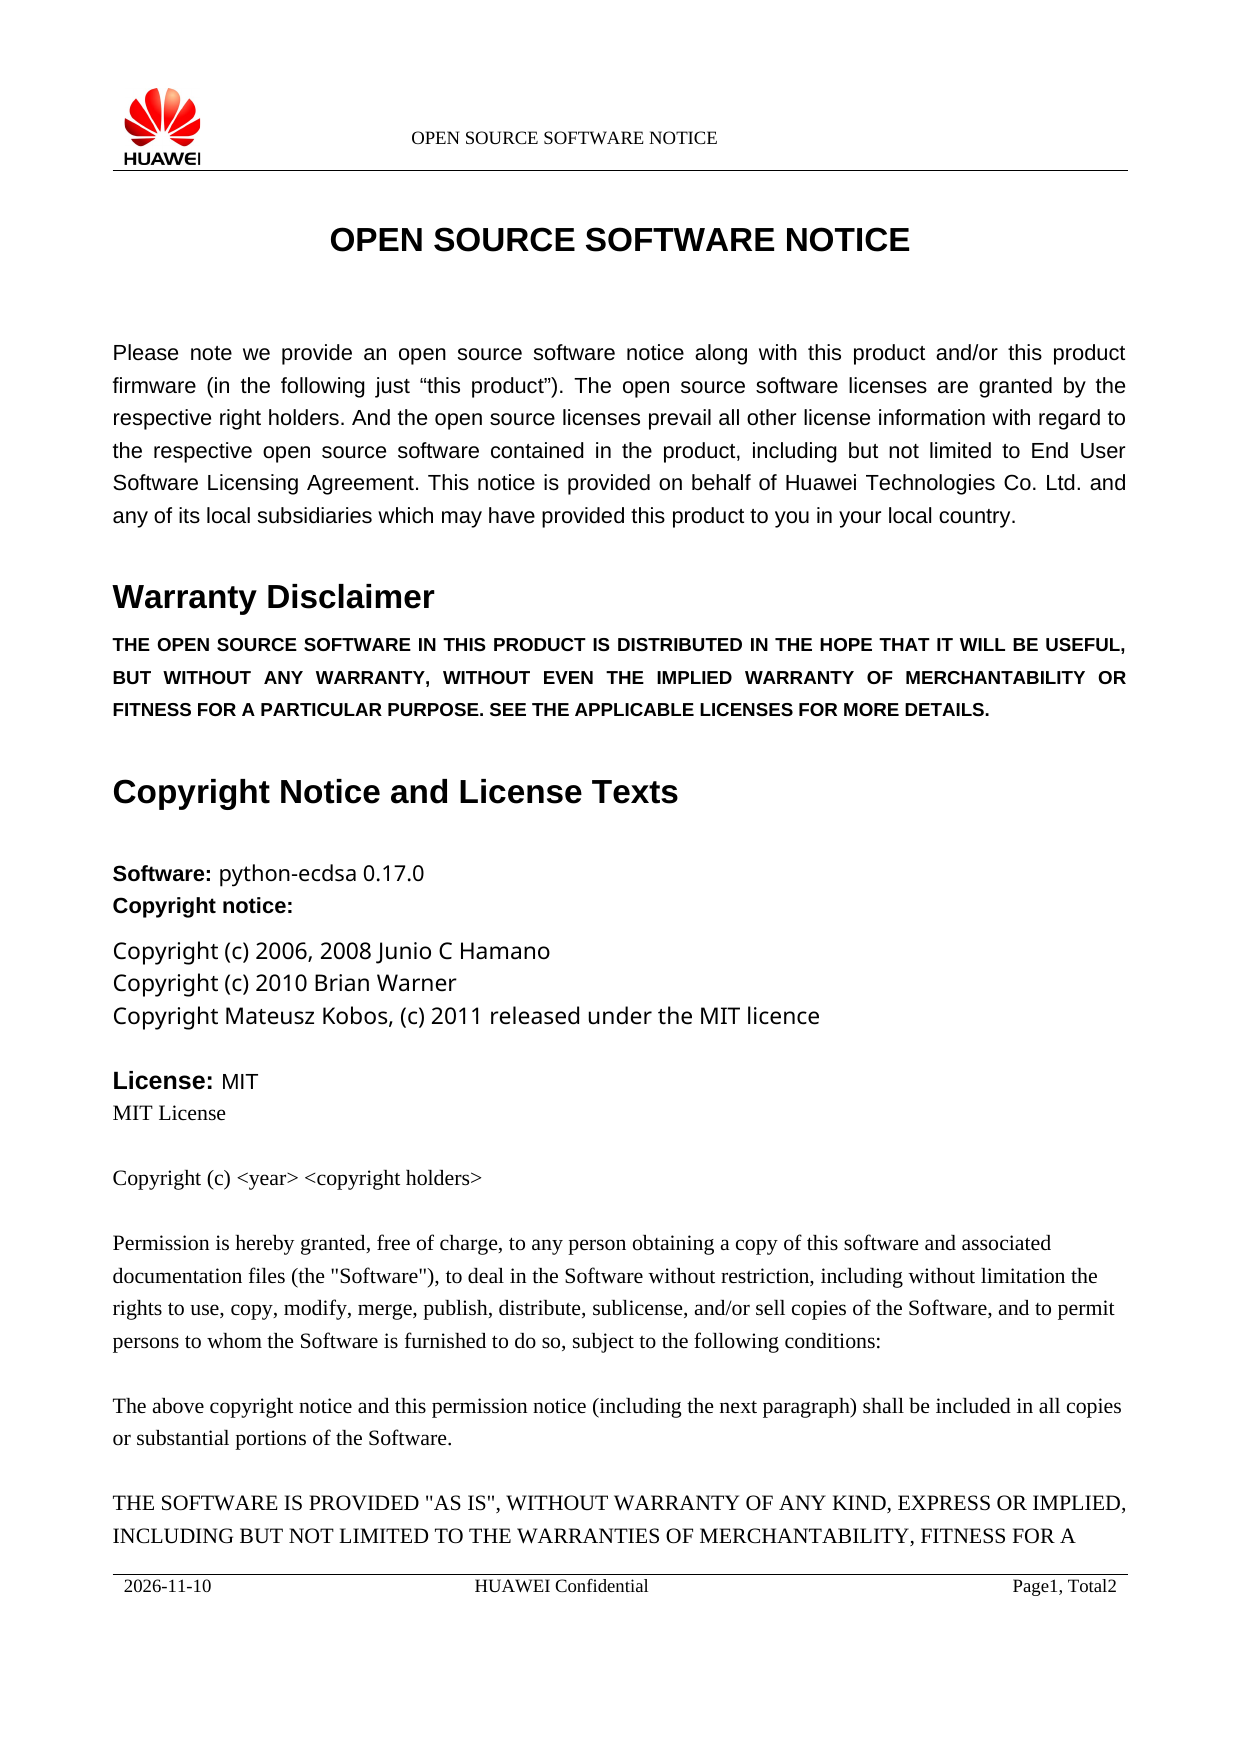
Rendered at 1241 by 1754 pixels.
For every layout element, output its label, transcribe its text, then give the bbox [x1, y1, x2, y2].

text Warranty Disclaimer [112, 564, 1128, 629]
text The open source software in this product is distributed in the hope that it will be useful, but WITHOUT ANY WARRANTY, without even the implied warranty of MERCHANTABILITY or FITNESS FOR A PARTICULAR PURPOSE. See the applicable licenses for more details. [112, 629, 1128, 726]
text Copyright (c) 2006, 2008 Junio C Hamano Copyright (c) 2010 Brian Warner Copyright Mateusz Kobos, (c) 2011 released under the MIT licence [112, 934, 1128, 1064]
picture [124, 88, 201, 165]
text Copyright notice: [112, 889, 1128, 921]
text Please note we provide an open source software notice along with this product and/or this product firmware (in the following just “this product”). The open source software licenses are granted by the respective right holders. And the open source licenses prevail all other license information with regard to the respective open source software contained in the product, including but not limited to End User Software Licensing Agreement. This notice is provided on behalf of Huawei Technologies Co. Ltd. and any of its local subsidiaries which may have provided this product to you in your local country. [112, 336, 1128, 531]
text License: MIT [112, 1064, 1128, 1096]
text Copyright Notice and License Texts [112, 759, 1128, 824]
title Software: python-ecdsa 0.17.0 [112, 856, 1128, 889]
text OPEN SOURCE SOFTWARE NOTICE [112, 206, 1128, 271]
